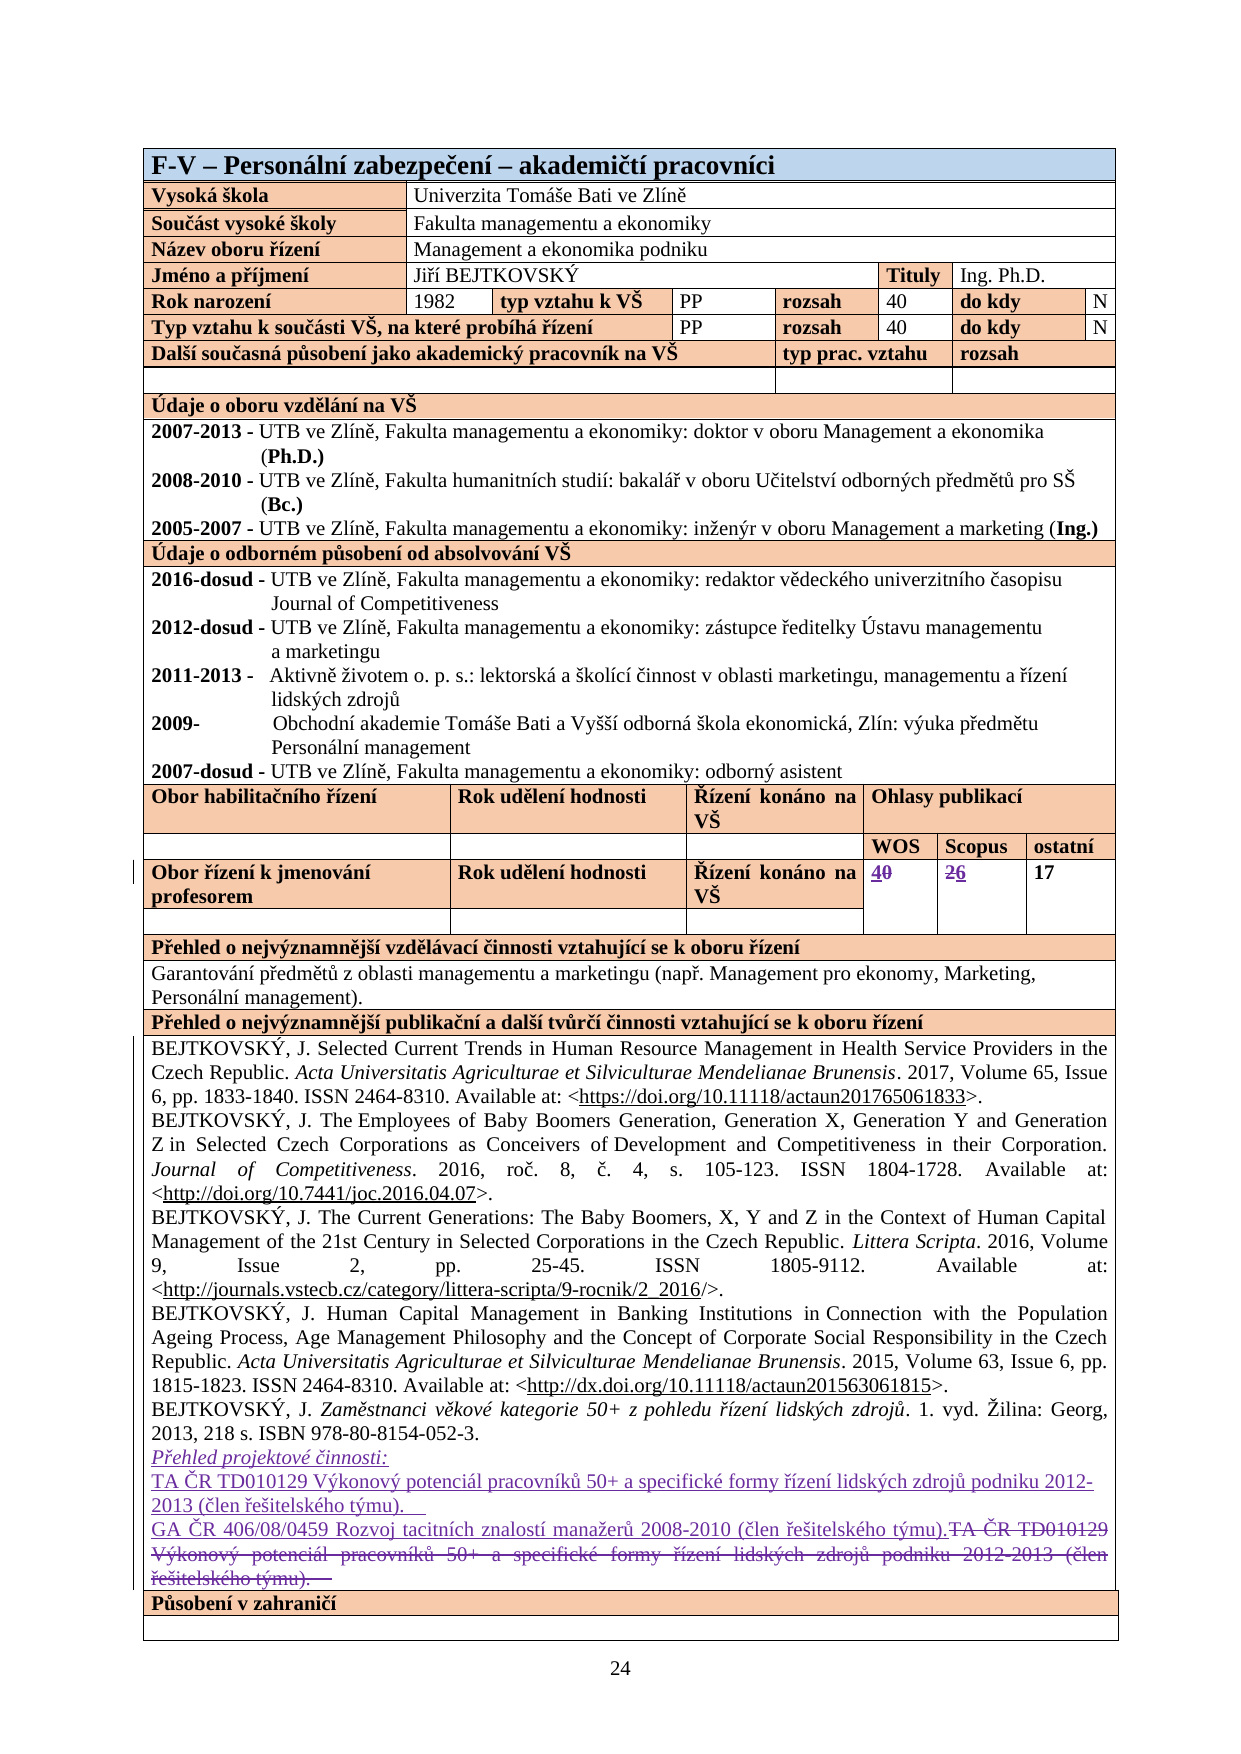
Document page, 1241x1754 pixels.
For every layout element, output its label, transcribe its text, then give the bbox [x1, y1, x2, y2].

table_cell [144, 909, 450, 934]
table_cell Ing. Ph.D. [953, 263, 1115, 288]
table_cell Přehled o nejvýznamnější publikační a další tvůrčí činnosti vztahující se k oboru řízení [144, 1010, 1115, 1035]
table_cell Garantování předmětů z oblasti managementu a marketingu (např. Management pro ekonomy, Marketing, Personální management). [144, 961, 1115, 1009]
table_cell do kdy [953, 315, 1085, 340]
table_cell N [1086, 289, 1115, 314]
table_cell Tituly [879, 263, 952, 288]
table_cell Scopus [938, 834, 1026, 859]
table_cell Rok udělení hodnosti [451, 785, 686, 833]
table_cell Přehled o nejvýznamnější vzdělávací činnosti vztahující se k oboru řízení [144, 935, 1115, 960]
table_cell Bejtkovský, J. Selected Current Trends in Human Resource Management in Health Service Providers in the Czech Republic. Acta Universitatis Agriculturae et Silviculturae Mendelianae Brunensis. 2017, Volume 65, Issue 6, pp. 1833-1840. ISSN 2464-8310. Available at: <https://doi.org/10.11118/actaun201765061833>. BEJTKOVSKÝ, J. The Employees of Baby Boomers Generation, Generation X, Generation Y and Generation Z in Selected Czech Corporations as Conceivers of Development and Competitiveness in their Corporation. Journal of Competitiveness. 2016, roč. 8, č. 4, s. 105-123. ISSN 1804-1728. Available at: <http://doi.org/10.7441/joc.2016.04.07>. BEJTKOVSKÝ, J. The Current Generations: The Baby Boomers, X, Y and Z in the Context of Human Capital Management of the 21st Century in Selected Corporations in the Czech Republic. Littera Scripta. 2016, Volume 9, Issue 2, pp. 25-45. ISSN 1805-9112. Available at: <http://journals.vstecb.cz/category/littera-scripta/9-rocnik/2_2016/>. BEJTKOVSKÝ, J. Human Capital Management in Banking Institutions in Connection with the Population Ageing Process, Age Management Philosophy and the Concept of Corporate Social Responsibility in the Czech Republic. Acta Universitatis Agriculturae et Silviculturae Mendelianae Brunensis. 2015, Volume 63, Issue 6, pp. 1815-1823. ISSN 2464-8310. Available at: <http://dx.doi.org/10.11118/actaun201563061815>. BEJTKOVSKÝ, J. Zaměstnanci věkové kategorie 50+ z pohledu řízení lidských zdrojů. 1. vyd. Žilina: Georg, 2013, 218 s. ISBN 978-80-8154-052-3. [144, 1036, 1115, 1589]
table_cell Působení v zahraničí [144, 1591, 1118, 1615]
table_cell Jiří BEJTKOVSKÝ [407, 263, 878, 288]
table_cell Univerzita Tomáše Bati ve Zlíně [407, 183, 1115, 208]
table_cell [864, 860, 937, 934]
table_cell [938, 860, 1026, 934]
table_cell 2016-dosud - UTB ve Zlíně, Fakulta managementu a ekonomiky: redaktor vědeckého univerzitního časopisu Journal of Competitiveness 2012-dosud - UTB ve Zlíně, Fakulta managementu a ekonomiky: zástupce ředitelky Ústavu managementu a marketingu 2011-2013 - Aktivně životem o. p. s.: lektorská a školící činnost v oblasti marketingu, managementu a řízení lidských zdrojů 2009- Obchodní akademie Tomáše Bati a Vyšší odborná škola ekonomická, Zlín: výuka předmětu Personální management 2007-dosud - UTB ve Zlíně, Fakulta managementu a ekonomiky: odborný asistent [144, 567, 1115, 783]
table_cell 40 [879, 315, 952, 340]
table_cell 1982 [407, 289, 492, 314]
table_cell typ vztahu k VŠ [493, 289, 672, 314]
table_cell PP [673, 315, 775, 340]
table_cell do kdy [953, 289, 1085, 314]
table_cell [144, 368, 775, 392]
table_cell typ prac. vztahu [776, 341, 952, 366]
table_cell 40 [879, 289, 952, 314]
table_cell Rok udělení hodnosti [451, 860, 686, 908]
table_cell WOS [864, 834, 937, 859]
table_cell rozsah [953, 341, 1115, 366]
table_cell Řízení konáno na VŠ [687, 785, 863, 833]
table_cell N [1086, 315, 1115, 340]
table_cell Obor řízení k jmenování profesorem [144, 860, 450, 908]
table_cell Další současná působení jako akademický pracovník na VŠ [144, 341, 775, 366]
table_cell Rok narození [144, 289, 406, 314]
table_cell [776, 368, 952, 392]
table_cell Management a ekonomika podniku [407, 237, 1115, 262]
table_cell Součást vysoké školy [144, 211, 406, 236]
table_cell 2007-2013 - UTB ve Zlíně, Fakulta managementu a ekonomiky: doktor v oboru Management a ekonomika (Ph.D.) 2008-2010 - UTB ve Zlíně, Fakulta humanitních studií: bakalář v oboru Učitelství odborných předmětů pro SŠ (Bc.) 2005-2007 - UTB ve Zlíně, Fakulta managementu a ekonomiky: inženýr v oboru Management a marketing (Ing.) [144, 420, 1115, 540]
table_cell Údaje o oboru vzdělání na VŠ [144, 394, 1115, 418]
table_cell rozsah [776, 315, 878, 340]
table_cell [953, 368, 1115, 392]
table_cell Řízení konáno na VŠ [687, 860, 863, 908]
table_cell PP [673, 289, 775, 314]
table_cell ostatní [1027, 834, 1115, 859]
table_header F-V – Personální zabezpečení – akademičtí pracovníci [144, 149, 1115, 180]
table_cell [687, 909, 863, 934]
table_cell Ohlasy publikací [864, 785, 1115, 833]
table_cell Jméno a příjmení [144, 263, 406, 288]
table_cell [144, 834, 450, 859]
table_cell [451, 834, 686, 859]
table_cell [687, 834, 863, 859]
table_cell Vysoká škola [144, 183, 406, 208]
table_cell [451, 909, 686, 934]
table_cell 17 [1027, 860, 1115, 934]
table_cell rozsah [776, 289, 878, 314]
table_cell Fakulta managementu a ekonomiky [407, 209, 1115, 236]
table_cell Název oboru řízení [144, 237, 406, 262]
table_cell [144, 1616, 1118, 1640]
table_cell Typ vztahu k součásti VŠ, na které probíhá řízení [144, 315, 672, 340]
table_cell Obor habilitačního řízení [144, 785, 450, 833]
table_cell Údaje o odborném působení od absolvování VŠ [144, 541, 1115, 566]
